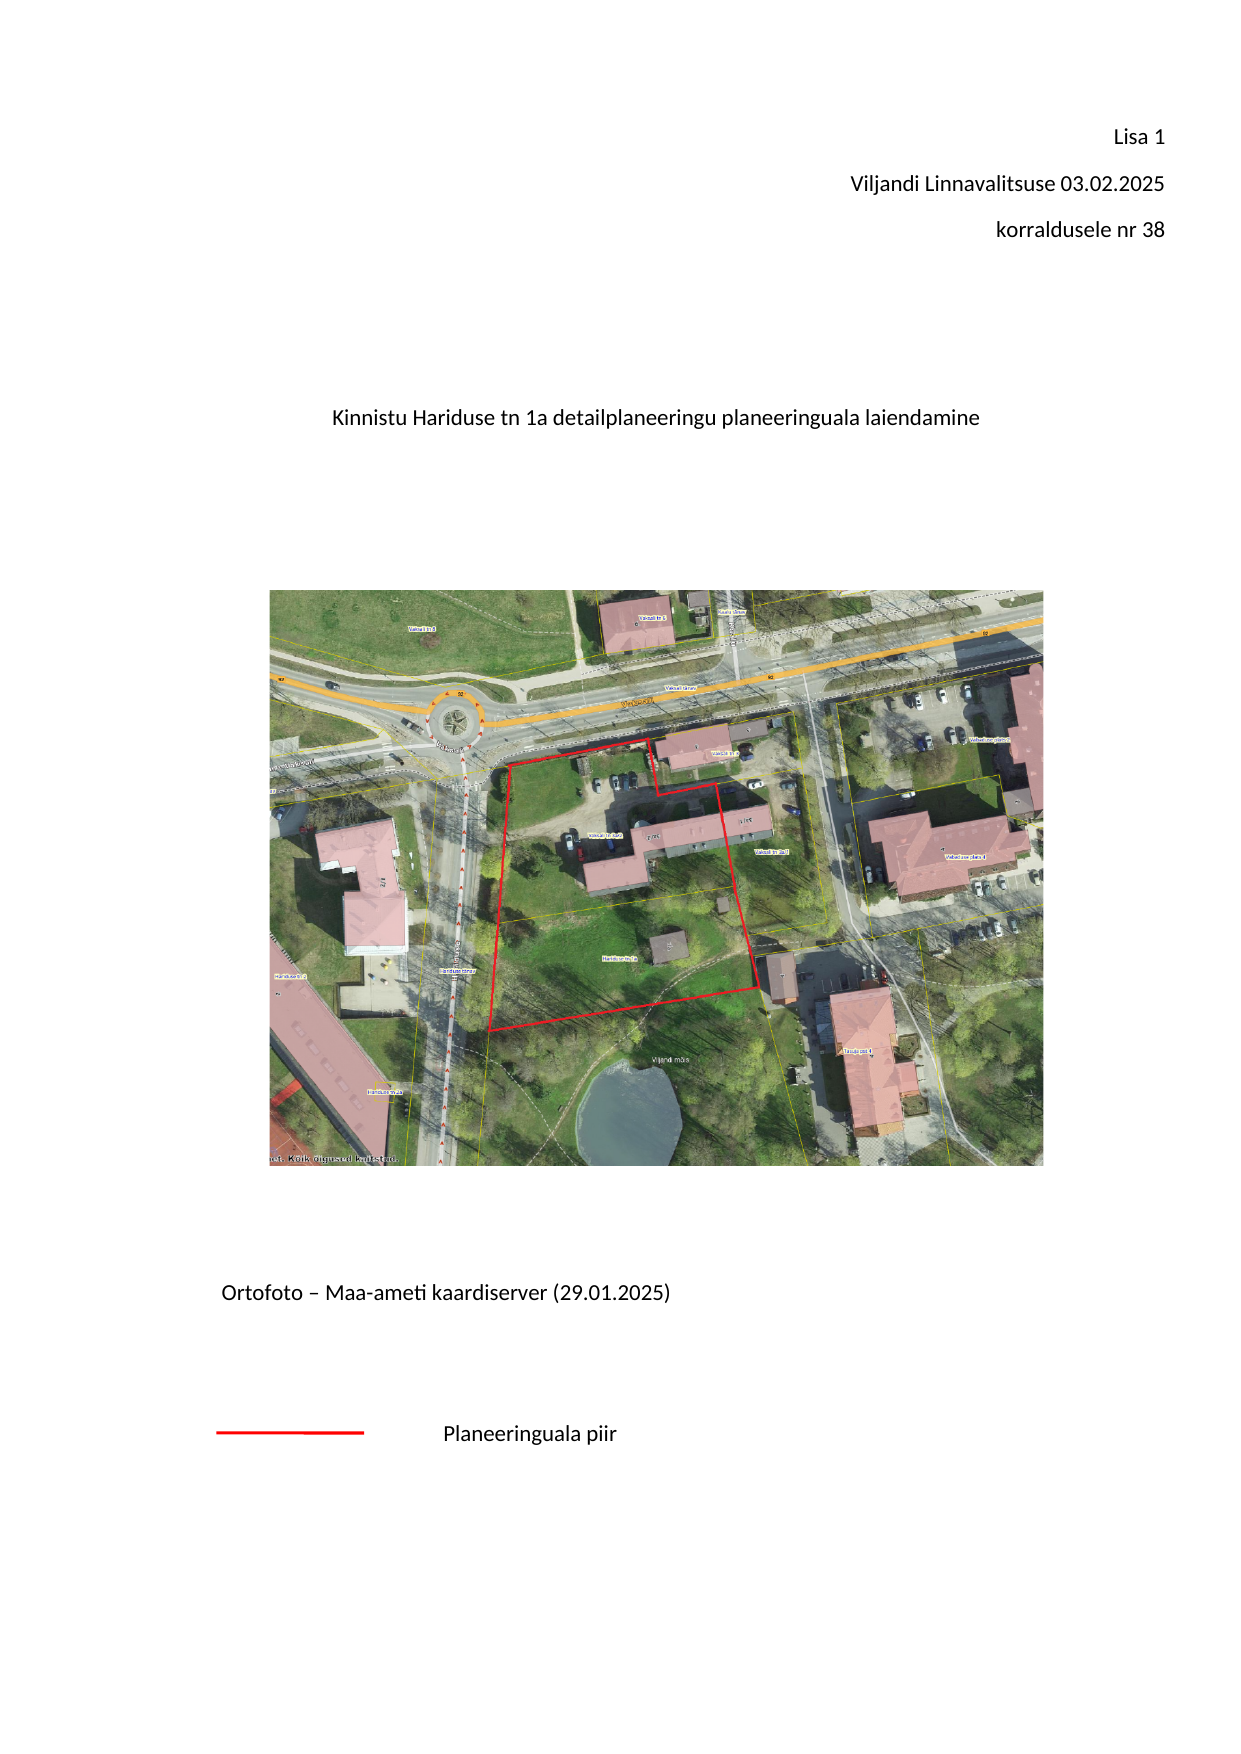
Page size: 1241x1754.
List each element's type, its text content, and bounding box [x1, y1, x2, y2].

text Viljandi Linnavalitsuse 03.02.2025 [748, 169, 1165, 197]
text Lisa 1 [673, 122, 1165, 150]
text korraldusele nr 38 [673, 216, 1165, 244]
text Ortofoto – Maa-ameti kaardiserver (29.01.2025) [148, 1278, 1165, 1306]
text Planeeringuala piir [148, 1419, 1165, 1447]
text Kinnistu Hariduse tn 1a detailplaneeringu planeeringuala laiendamine [148, 403, 1165, 431]
picture [269, 590, 1044, 1166]
